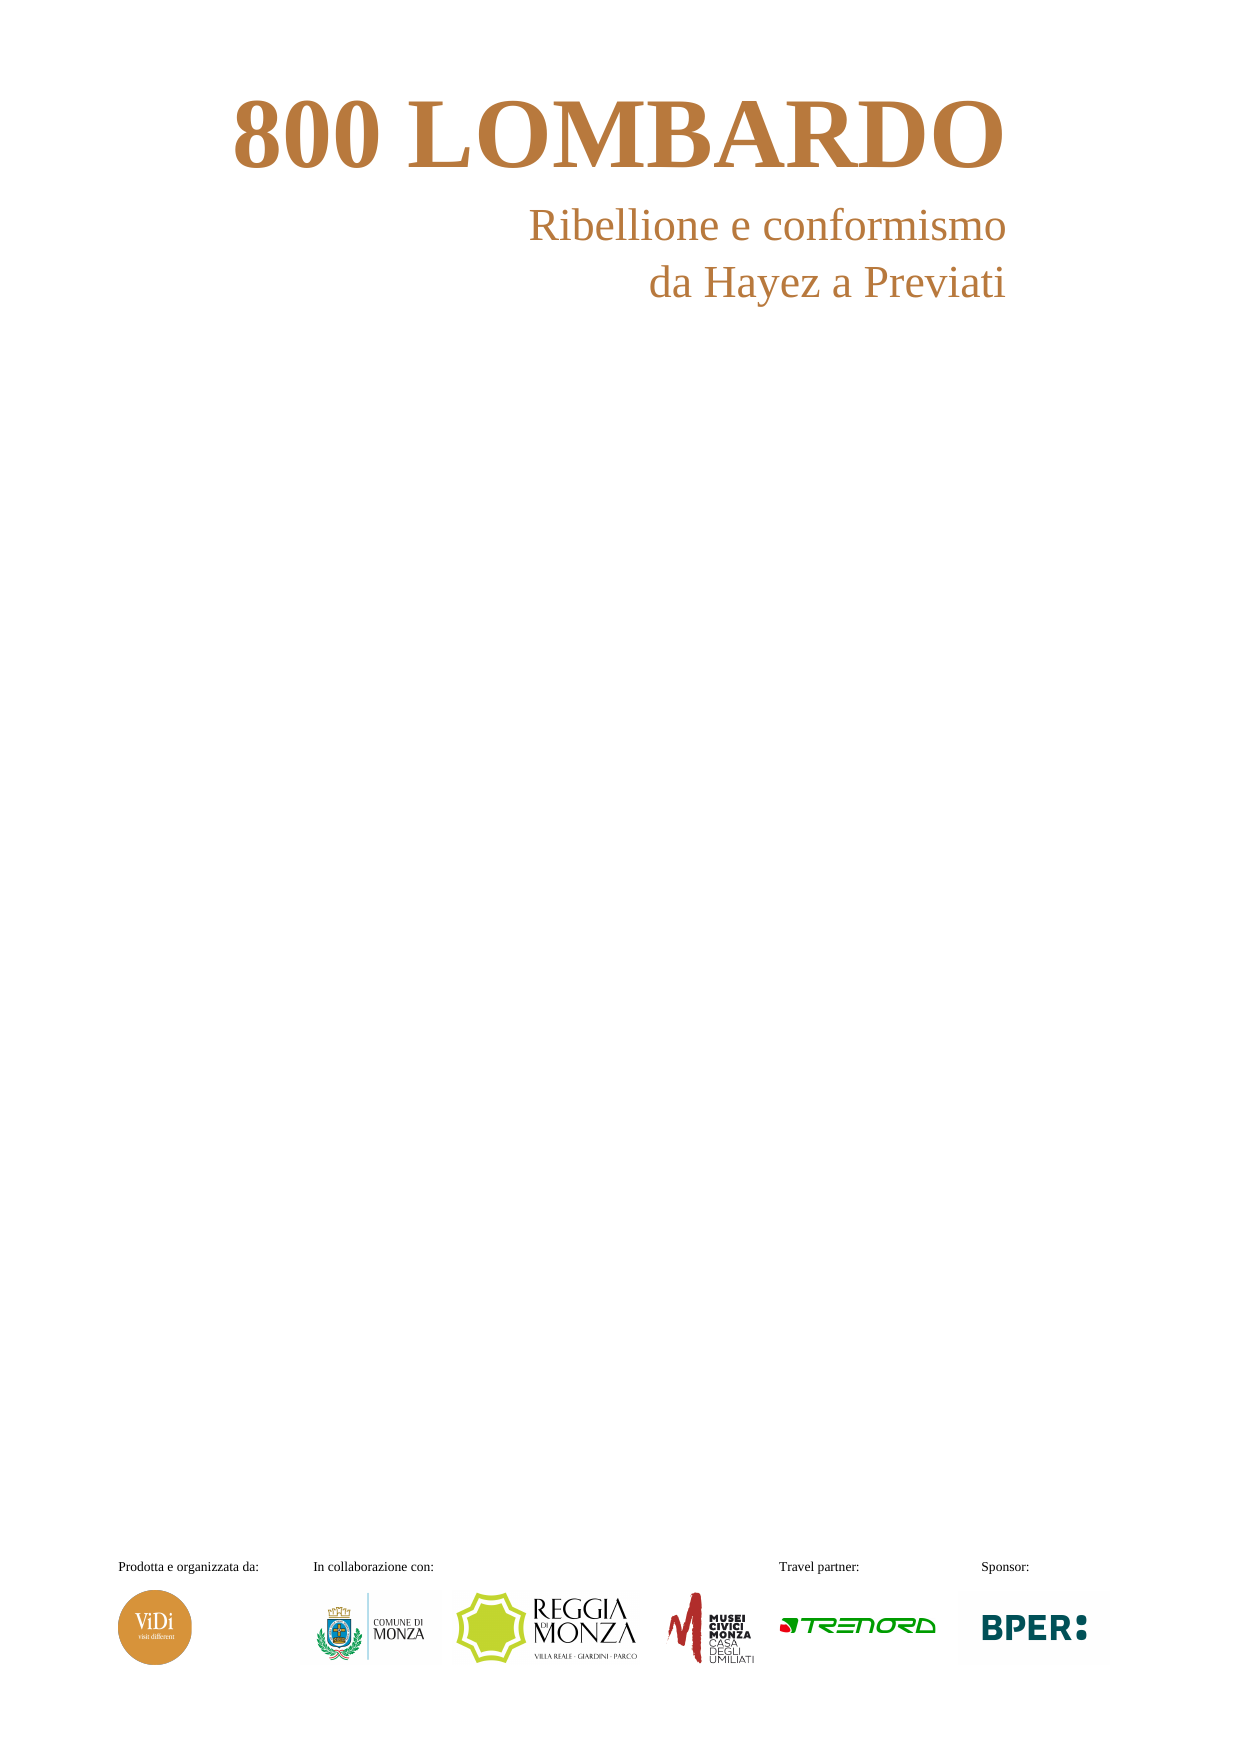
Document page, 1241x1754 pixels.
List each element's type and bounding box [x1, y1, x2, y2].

picture [958, 1591, 1111, 1665]
picture [452, 1590, 641, 1665]
picture [300, 1590, 442, 1665]
picture [779, 1618, 936, 1633]
picture [655, 1590, 767, 1665]
picture [118, 1590, 192, 1665]
